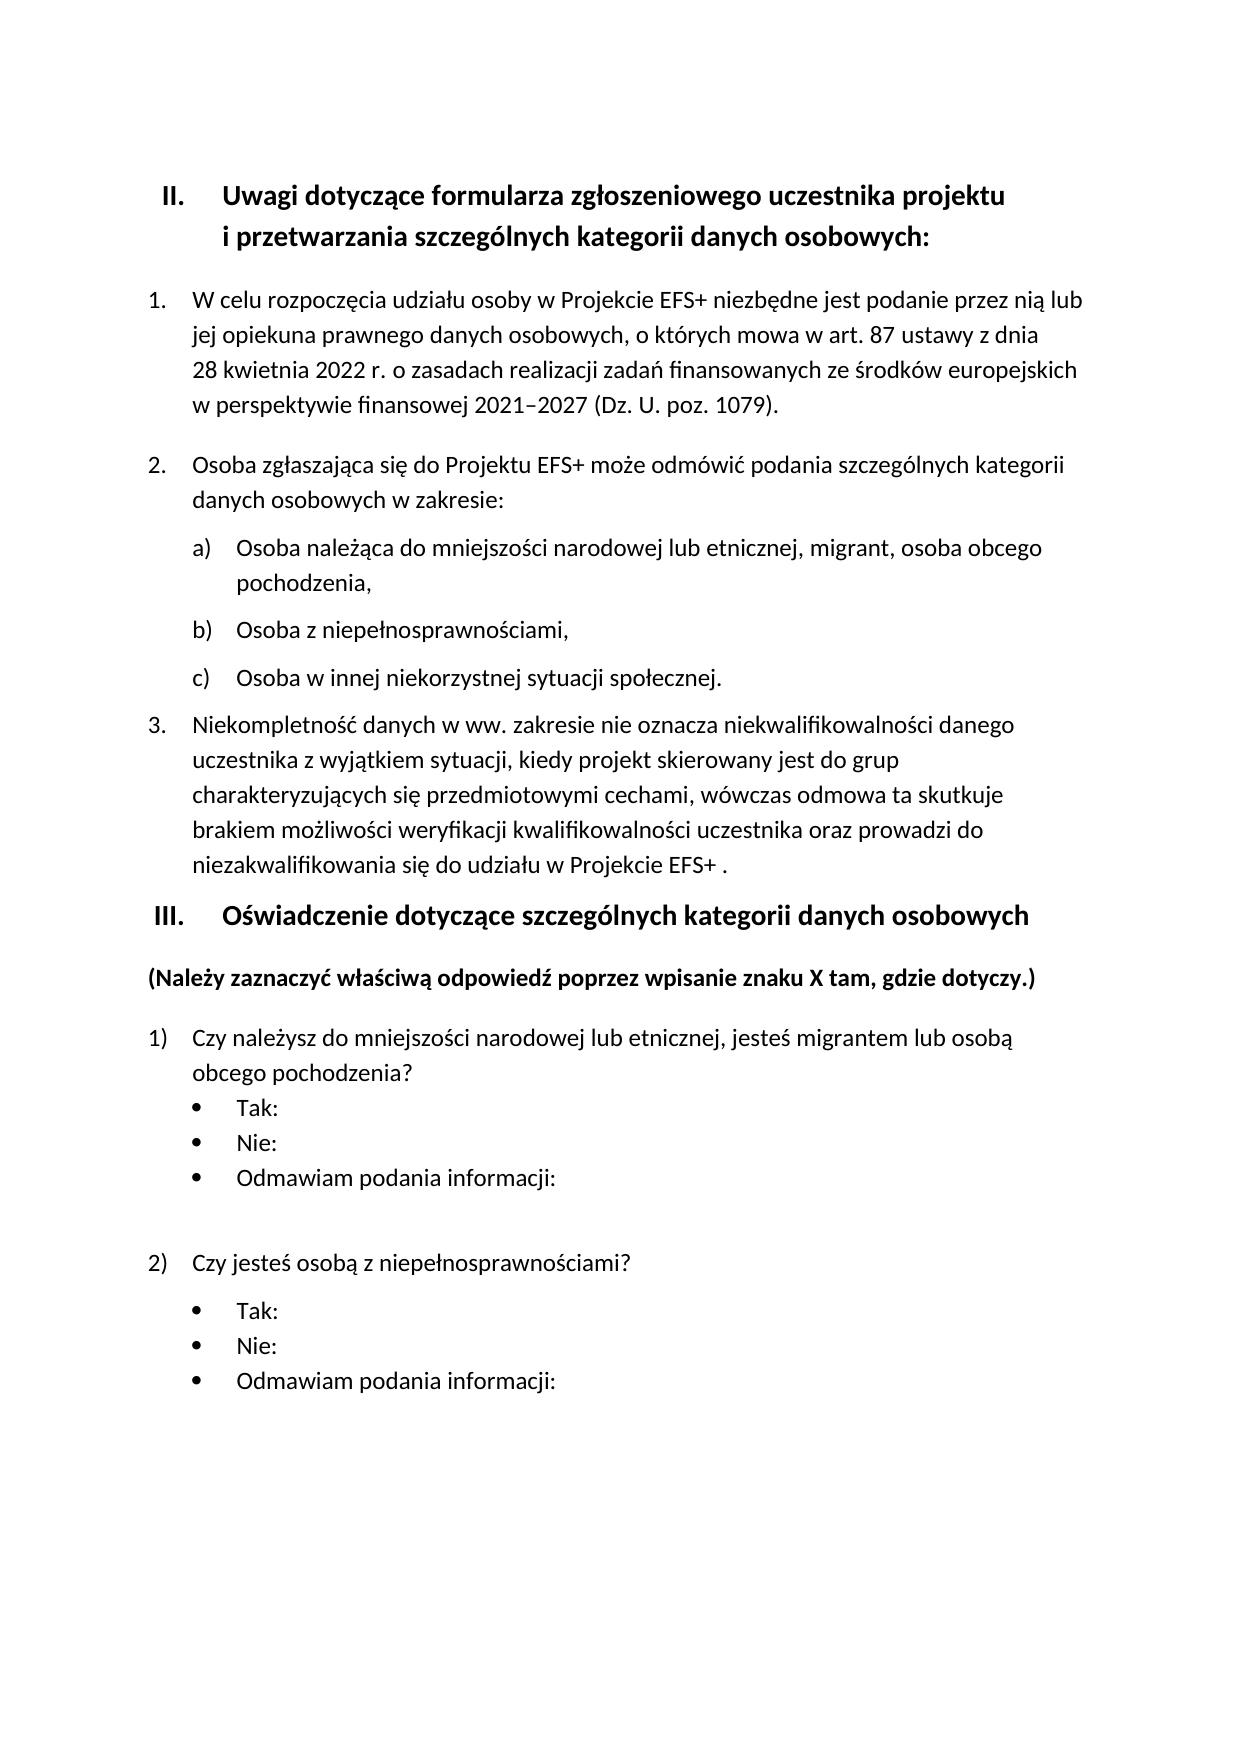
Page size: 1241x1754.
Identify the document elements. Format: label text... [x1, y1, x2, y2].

list Czy jesteś osobą z niepełnosprawnościami? [148, 1248, 1092, 1278]
list Czy należysz do mniejszości narodowej lub etnicznej, jesteś migrantem lub osobą obcego pochodzenia? [148, 1023, 1092, 1088]
list Osoba zgłaszająca się do Projektu EFS+ może odmówić podania szczególnych kategorii danych osobowych w zakresie: [148, 449, 1092, 515]
subtitle Oświadczenie dotyczące szczególnych kategorii danych osobowych [185, 897, 1092, 932]
list Tak: [192, 1295, 1092, 1326]
list Nie: [192, 1330, 1092, 1361]
list Osoba z niepełnosprawnościami, [192, 614, 1092, 645]
list Tak: [192, 1093, 1092, 1123]
subtitle Uwagi dotyczące formularza zgłoszeniowego uczestnika projektu i przetwarzania szczególnych kategorii danych osobowych: [185, 177, 1092, 254]
list Odmawiam podania informacji: [192, 1365, 1092, 1396]
text (Należy zaznaczyć właściwą odpowiedź poprzez wpisanie znaku X tam, gdzie dotyczy.) [148, 963, 1092, 993]
list Osoba w innej niekorzystnej sytuacji społecznej. [192, 662, 1092, 692]
list Nie: [192, 1128, 1092, 1158]
list W celu rozpoczęcia udziału osoby w Projekcie EFS+ niezbędne jest podanie przez nią lub jej opiekuna prawnego danych osobowych, o których mowa w art. 87 ustawy z dnia 28 kwietnia 2022 r. o zasadach realizacji zadań finansowanych ze środków europejskich w perspektywie finansowej 2021–2027 (Dz. U. poz. 1079). [148, 284, 1092, 420]
list Osoba należąca do mniejszości narodowej lub etnicznej, migrant, osoba obcego pochodzenia, [192, 532, 1092, 597]
list Niekompletność danych w ww. zakresie nie oznacza niekwalifikowalności danego uczestnika z wyjątkiem sytuacji, kiedy projekt skierowany jest do grup charakteryzujących się przedmiotowymi cechami, wówczas odmowa ta skutkuje brakiem możliwości weryfikacji kwalifikowalności uczestnika oraz prowadzi do niezakwalifikowania się do udziału w Projekcie EFS+ . [148, 709, 1092, 880]
list Odmawiam podania informacji: [192, 1163, 1092, 1193]
